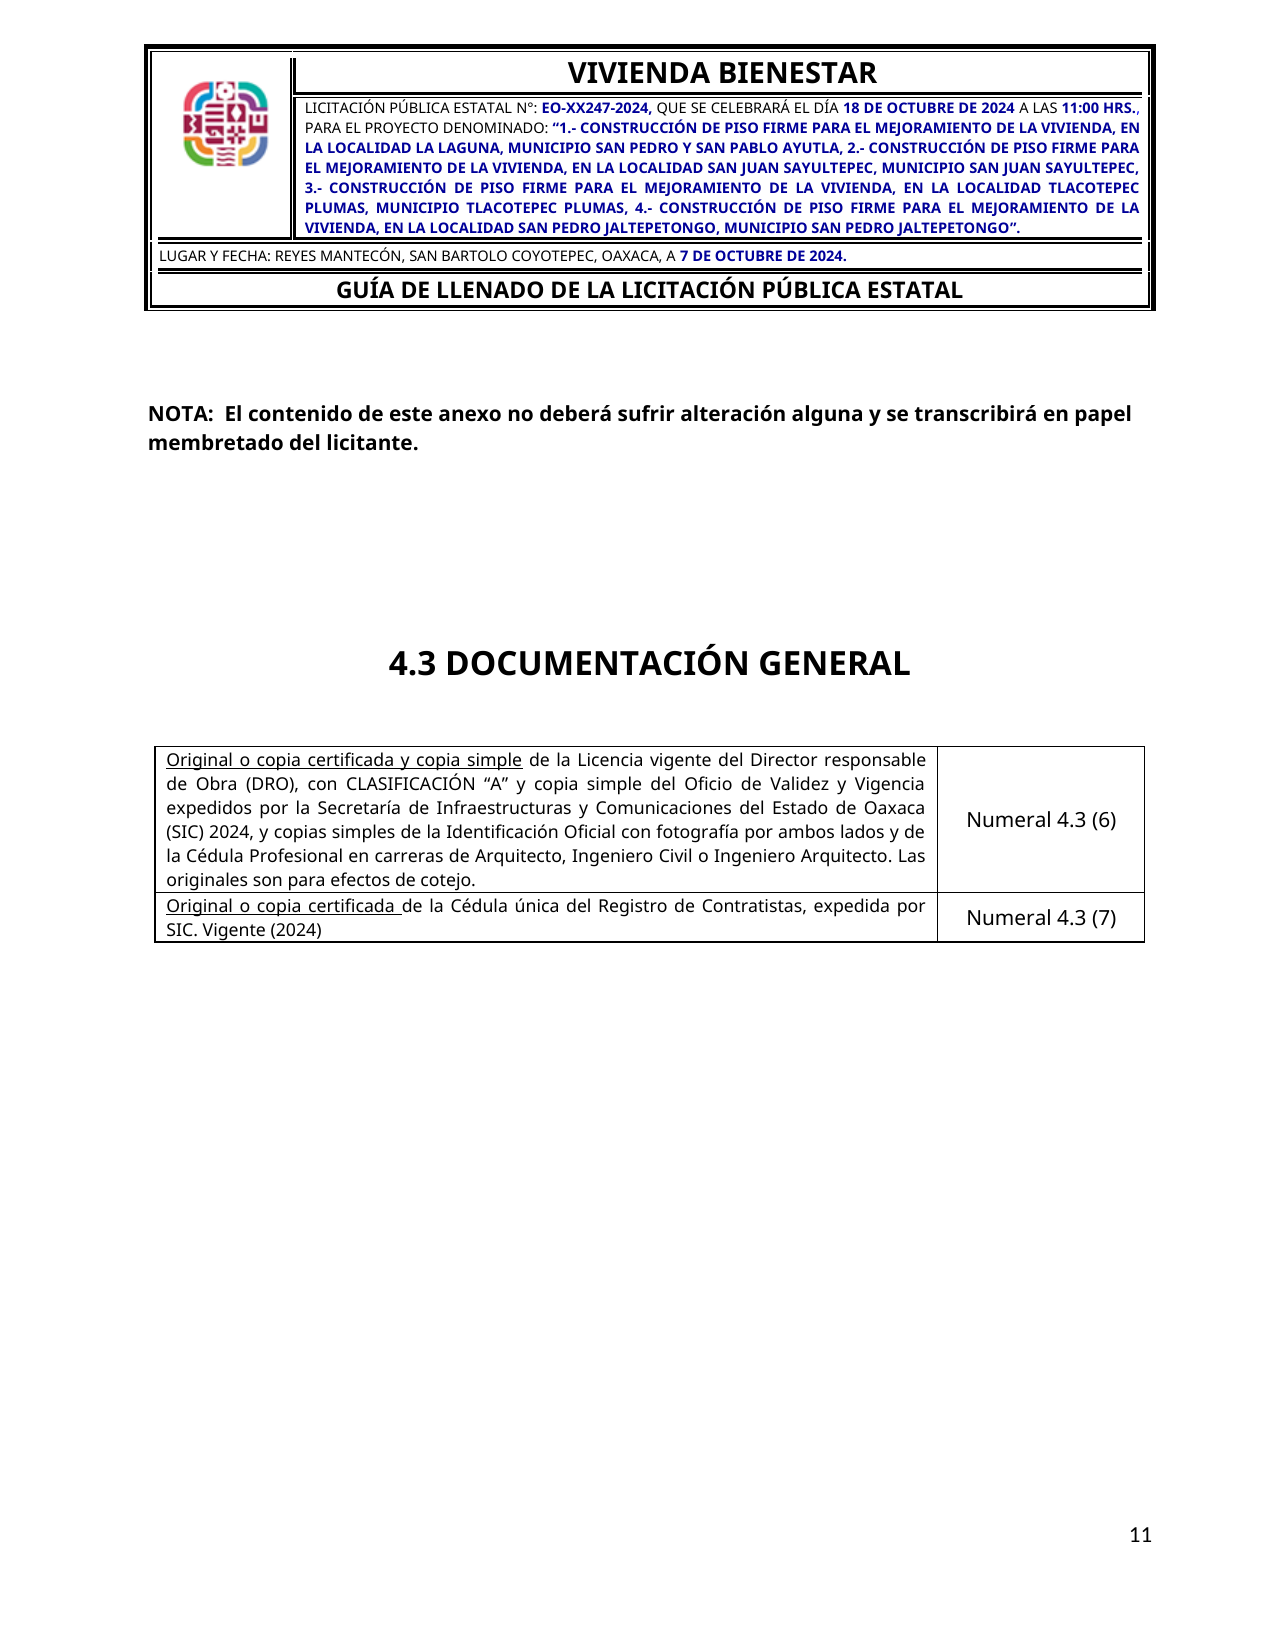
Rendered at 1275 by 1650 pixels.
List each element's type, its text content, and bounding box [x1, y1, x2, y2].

picture [172, 73, 279, 172]
table_header Numeral 4.3 (6) [938, 747, 1144, 892]
text NOTA: El contenido de este anexo no deberá sufrir alteración alguna y se transcribirá en papel membretado del licitante. [148, 399, 1152, 456]
table_cell Numeral 4.3 (7) [938, 893, 1144, 941]
text 4.3 DOCUMENTACIÓN GENERAL [148, 639, 1152, 685]
table_header Original o copia certificada y copia simple de la Licencia vigente del Director responsable de Obra (DRO), con CLASIFICACIÓN “A” y copia simple del Oficio de Validez y Vigencia expedidos por la Secretaría de Infraestructuras y Comunicaciones del Estado de Oaxaca (SIC) 2024, y copias simples de la Identificación Oficial con fotografía por ambos lados y de la Cédula Profesional en carreras de Arquitecto, Ingeniero Civil o Ingeniero Arquitecto. Las originales son para efectos de cotejo. [156, 747, 937, 892]
table_cell Original o copia certificada de la Cédula única del Registro de Contratistas, expedida por SIC. Vigente (2024) [156, 893, 937, 941]
